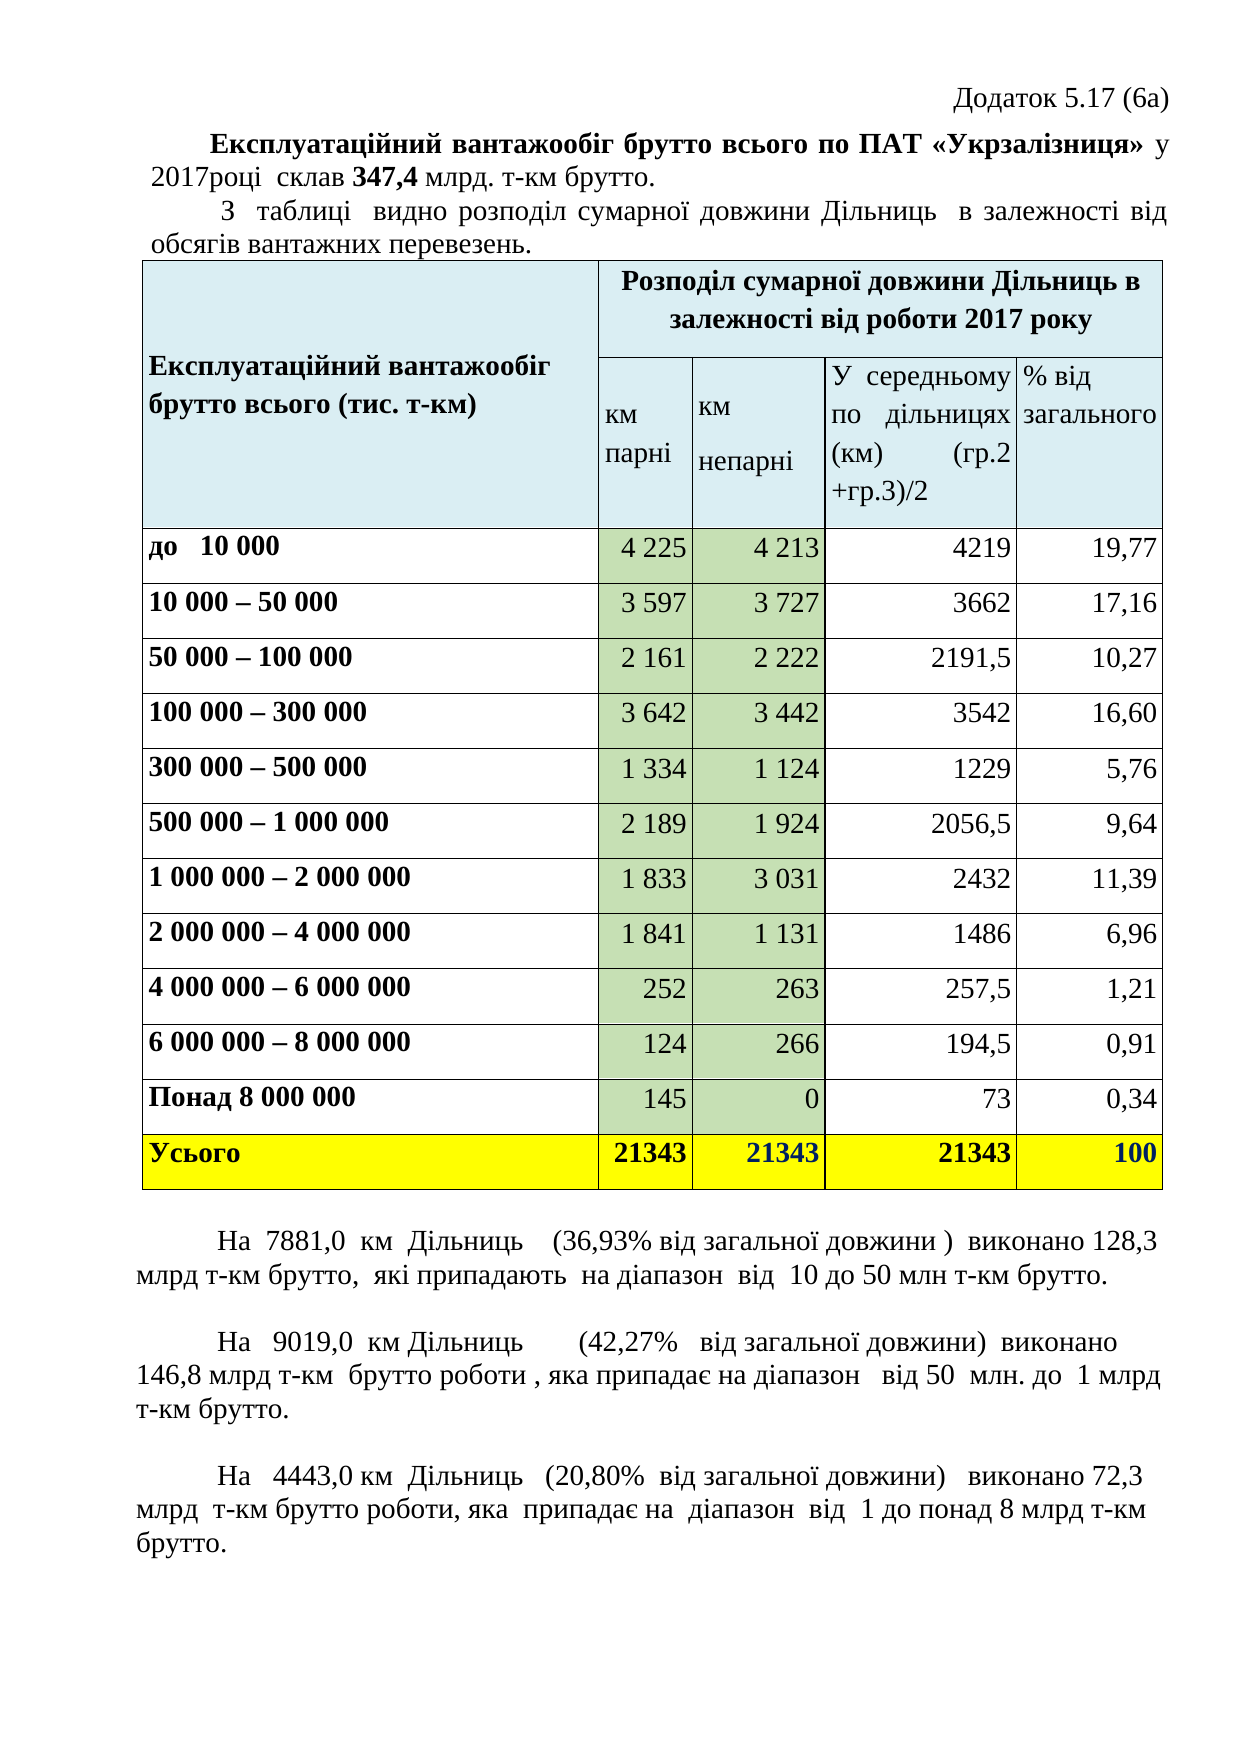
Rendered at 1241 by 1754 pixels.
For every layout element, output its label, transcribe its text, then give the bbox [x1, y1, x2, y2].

text На 7881,0 км Дільниць (36,93% від загальної довжини ) виконано 128,3 млрд т-км брутто, які припадають на діапазон від 10 до 50 млн т-км брутто. [136, 1223, 1169, 1290]
text Додаток 5.17 (6а) [210, 80, 1169, 113]
table_cell 16,60 [1017, 694, 1162, 748]
table_cell 1486 [826, 914, 1016, 968]
table_cell 1 841 [599, 914, 692, 968]
table_cell 252 [599, 969, 692, 1023]
table_cell 145 [599, 1080, 692, 1134]
table_cell 2191,5 [826, 639, 1016, 693]
table_cell 50 000 – 100 000 [143, 639, 598, 693]
table_cell 1 833 [599, 859, 692, 913]
table_cell 3542 [826, 694, 1016, 748]
table_cell 3 597 [599, 584, 692, 638]
table_cell 4219 [826, 529, 1016, 583]
table_cell км непарні [693, 358, 824, 527]
table_cell 2 189 [599, 804, 692, 858]
table_cell 3 031 [693, 859, 824, 913]
table_cell 11,39 [1017, 859, 1162, 913]
table_cell 10,27 [1017, 639, 1162, 693]
text На 4443,0 км Дільниць (20,80% від загальної довжини) виконано 72,3 млрд т-км брутто роботи, яка припадає на діапазон від 1 до понад 8 млрд т-км брутто. [136, 1458, 1169, 1559]
table_cell 2056,5 [826, 804, 1016, 858]
table_cell У середньому по дільницях (км) (гр.2 +гр.3)/2 [826, 358, 1016, 527]
table_cell до 10 000 [143, 529, 598, 583]
table_cell 10 000 – 50 000 [143, 584, 598, 638]
table_cell 21343 [826, 1135, 1016, 1189]
table_cell Усього [143, 1135, 598, 1189]
table_cell 263 [693, 969, 824, 1023]
table_cell 1 000 000 – 2 000 000 [143, 859, 598, 913]
table_cell 1,21 [1017, 969, 1162, 1023]
table_header Експлуатаційний вантажообіг брутто всього (тис. т-км) [143, 261, 598, 527]
table_cell 124 [599, 1025, 692, 1078]
table_cell 6,96 [1017, 914, 1162, 968]
table_cell 0,34 [1017, 1080, 1162, 1134]
table_cell 2 000 000 – 4 000 000 [143, 914, 598, 968]
table_cell 73 [826, 1080, 1016, 1134]
table_cell 257,5 [826, 969, 1016, 1023]
table_cell 5,76 [1017, 749, 1162, 803]
table_cell % від загального [1017, 358, 1162, 527]
table_cell 4 225 [599, 529, 692, 583]
table_cell 19,77 [1017, 529, 1162, 583]
table_cell км парні [599, 358, 692, 527]
table_cell 300 000 – 500 000 [143, 749, 598, 803]
table_cell 17,16 [1017, 584, 1162, 638]
table_cell 1 124 [693, 749, 824, 803]
table_cell 1 924 [693, 804, 824, 858]
table_cell 3662 [826, 584, 1016, 638]
table_cell 4 213 [693, 529, 824, 583]
table_cell Понад 8 000 000 [143, 1080, 598, 1134]
table_cell 21343 [693, 1135, 824, 1189]
table_cell 0 [693, 1080, 824, 1134]
text На 9019,0 км Дільниць (42,27% від загальної довжини) виконано 146,8 млрд т-км брутто роботи , яка припадає на діапазон від 50 млн. до 1 млрд т-км брутто. [136, 1324, 1169, 1424]
table_cell 194,5 [826, 1025, 1016, 1078]
table_cell 1 131 [693, 914, 824, 968]
table_cell 1229 [826, 749, 1016, 803]
table_cell 500 000 – 1 000 000 [143, 804, 598, 858]
table_cell 21343 [599, 1135, 692, 1189]
table_cell 1 334 [599, 749, 692, 803]
table_cell 266 [693, 1025, 824, 1078]
table_cell 3 442 [693, 694, 824, 748]
table_cell 0,91 [1017, 1025, 1162, 1078]
table_cell 4 000 000 – 6 000 000 [143, 969, 598, 1023]
table_cell 2 222 [693, 639, 824, 693]
table_cell 9,64 [1017, 804, 1162, 858]
table_cell 2 161 [599, 639, 692, 693]
table_cell 100 000 – 300 000 [143, 694, 598, 748]
table_cell 3 727 [693, 584, 824, 638]
table_cell 3 642 [599, 694, 692, 748]
table_header Розподіл сумарної довжини Дільниць в залежності від роботи 2017 року [599, 261, 1162, 357]
table_cell 100 [1017, 1135, 1162, 1189]
text З таблиці видно розподіл сумарної довжини Дільниць в залежності від обсягів вантажних перевезень. [151, 193, 1169, 260]
text Експлуатаційний вантажообіг брутто всього по ПАТ «Укрзалізниця» у 2017році склав 347,4 млрд. т-км брутто. [151, 126, 1169, 193]
table_cell 2432 [826, 859, 1016, 913]
table_cell 6 000 000 – 8 000 000 [143, 1025, 598, 1078]
